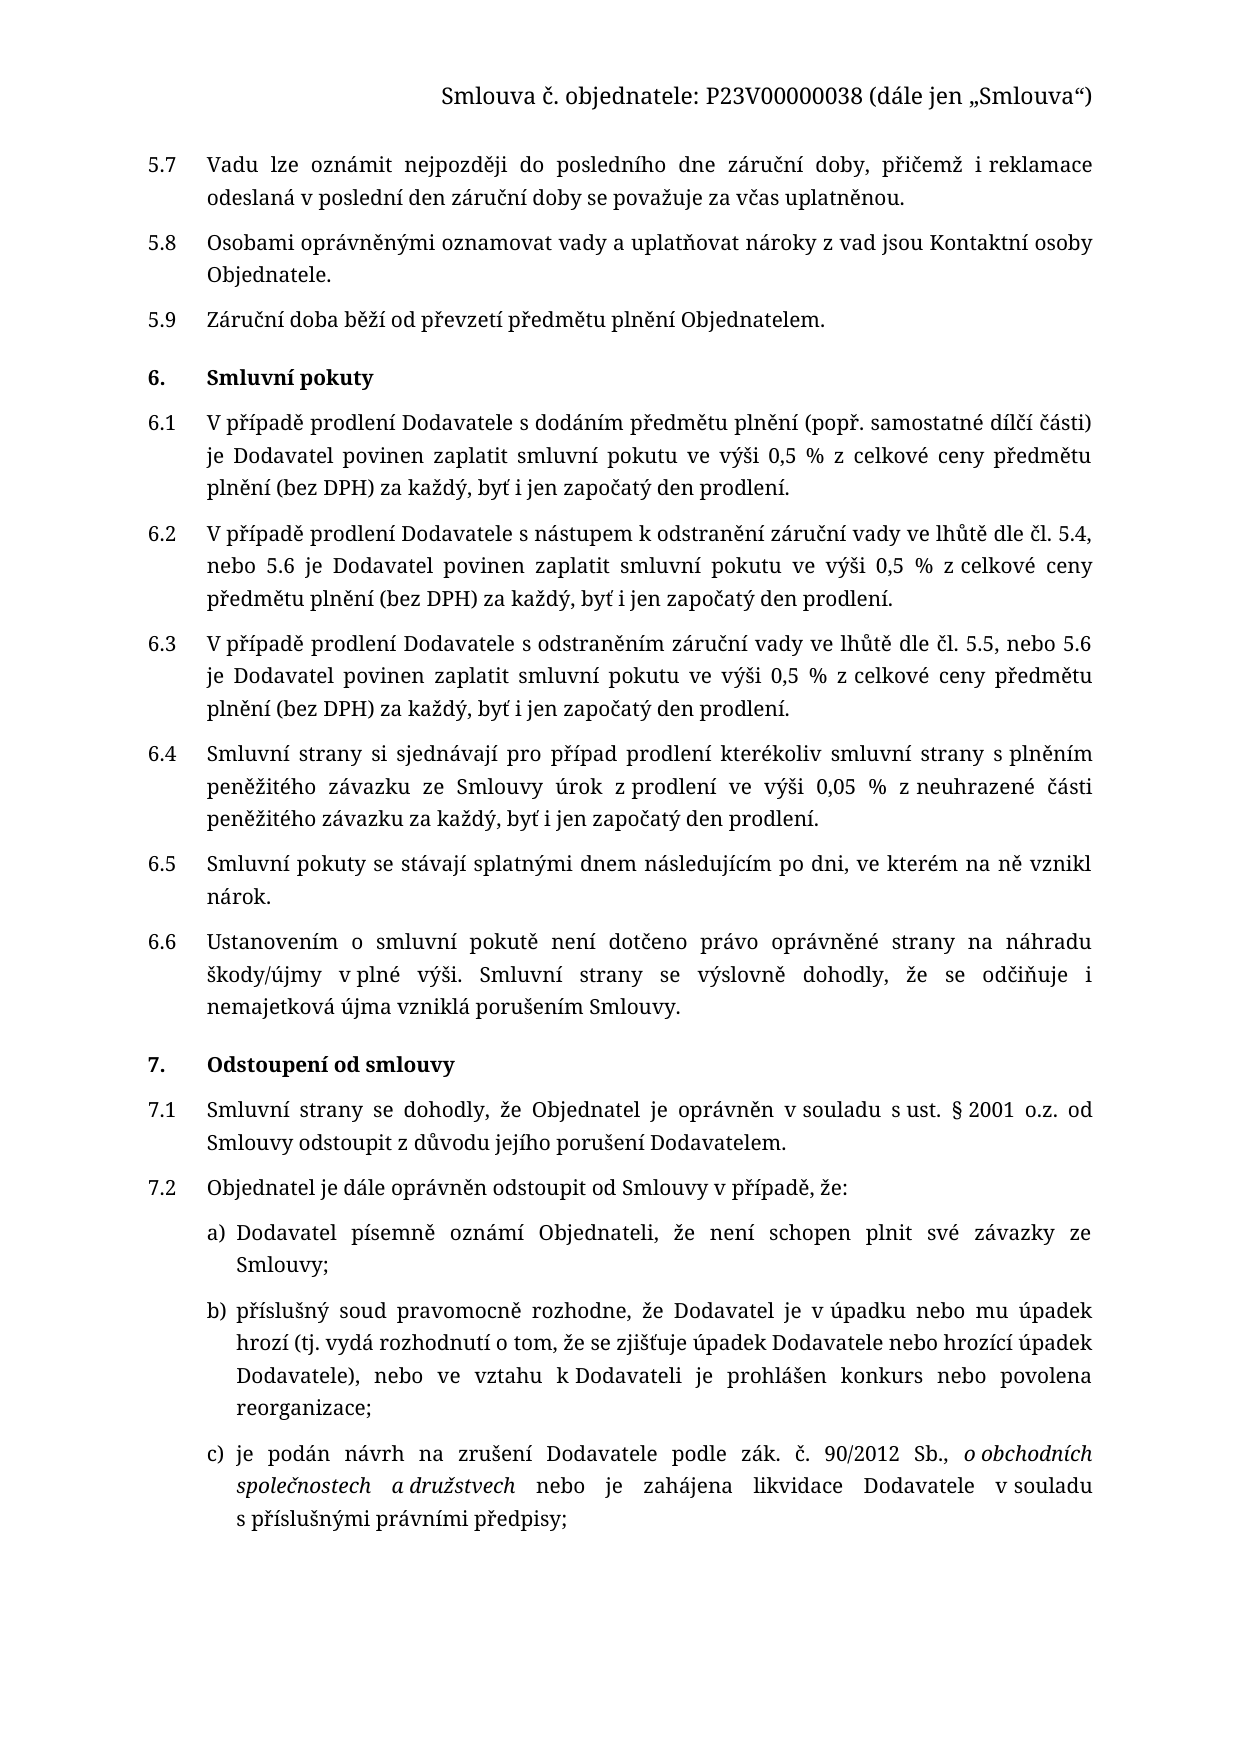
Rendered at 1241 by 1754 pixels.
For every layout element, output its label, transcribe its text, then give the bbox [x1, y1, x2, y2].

list Smluvní strany si sjednávají pro případ prodlení kterékoliv smluvní strany s plněním peněžitého závazku ze Smlouvy úrok z prodlení ve výši 0,05 % z neuhrazené části peněžitého závazku za každý, byť i jen započatý den prodlení. [148, 739, 1093, 833]
list Dodavatel písemně oznámí Objednateli, že není schopen plnit své závazky ze Smlouvy; [207, 1218, 1093, 1279]
list Smluvní pokuty se stávají splatnými dnem následujícím po dni, ve kterém na ně vznikl nárok. [148, 849, 1093, 911]
list Smluvní pokuty [148, 363, 1093, 392]
list Smluvní strany se dohodly, že Objednatel je oprávněn v souladu s ust. § 2001 o.z. od Smlouvy odstoupit z důvodu jejího porušení Dodavatelem. [148, 1095, 1093, 1156]
list Objednatel je dále oprávněn odstoupit od Smlouvy v případě, že: [148, 1173, 1093, 1201]
list Záruční doba běží od převzetí předmětu plnění Objednatelem. [148, 306, 1093, 334]
list Osobami oprávněnými oznamovat vady a uplatňovat nároky z vad jsou Kontaktní osoby Objednatele. [148, 228, 1093, 289]
list V případě prodlení Dodavatele s odstraněním záruční vady ve lhůtě dle čl. 5.5, nebo 5.6 je Dodavatel povinen zaplatit smluvní pokutu ve výši 0,5 % z celkové ceny předmětu plnění (bez DPH) za každý, byť i jen započatý den prodlení. [148, 629, 1093, 723]
list příslušný soud pravomocně rozhodne, že Dodavatel je v úpadku nebo mu úpadek hrozí (tj. vydá rozhodnutí o tom, že se zjišťuje úpadek Dodavatele nebo hrozící úpadek Dodavatele), nebo ve vztahu k Dodavateli je prohlášen konkurs nebo povolena reorganizace; [207, 1296, 1093, 1422]
list je podán návrh na zrušení Dodavatele podle zák. č. 90/2012 Sb., o obchodních společnostech a družstvech nebo je zahájena likvidace Dodavatele v souladu s příslušnými právními předpisy; [207, 1439, 1093, 1532]
list V případě prodlení Dodavatele s nástupem k odstranění záruční vady ve lhůtě dle čl. 5.4, nebo 5.6 je Dodavatel povinen zaplatit smluvní pokutu ve výši 0,5 % z celkové ceny předmětu plnění (bez DPH) za každý, byť i jen započatý den prodlení. [148, 519, 1093, 612]
list Ustanovením o smluvní pokutě není dotčeno právo oprávněné strany na náhradu škody/újmy v plné výši. Smluvní strany se výslovně dohodly, že se odčiňuje i nemajetková újma vzniklá porušením Smlouvy. [148, 927, 1093, 1021]
list Odstoupení od smlouvy [148, 1050, 1093, 1078]
list V případě prodlení Dodavatele s dodáním předmětu plnění (popř. samostatné dílčí části) je Dodavatel povinen zaplatit smluvní pokutu ve výši 0,5 % z celkové ceny předmětu plnění (bez DPH) za každý, byť i jen započatý den prodlení. [148, 408, 1093, 502]
list Vadu lze oznámit nejpozději do posledního dne záruční doby, přičemž i reklamace odeslaná v poslední den záruční doby se považuje za včas uplatněnou. [148, 150, 1093, 211]
